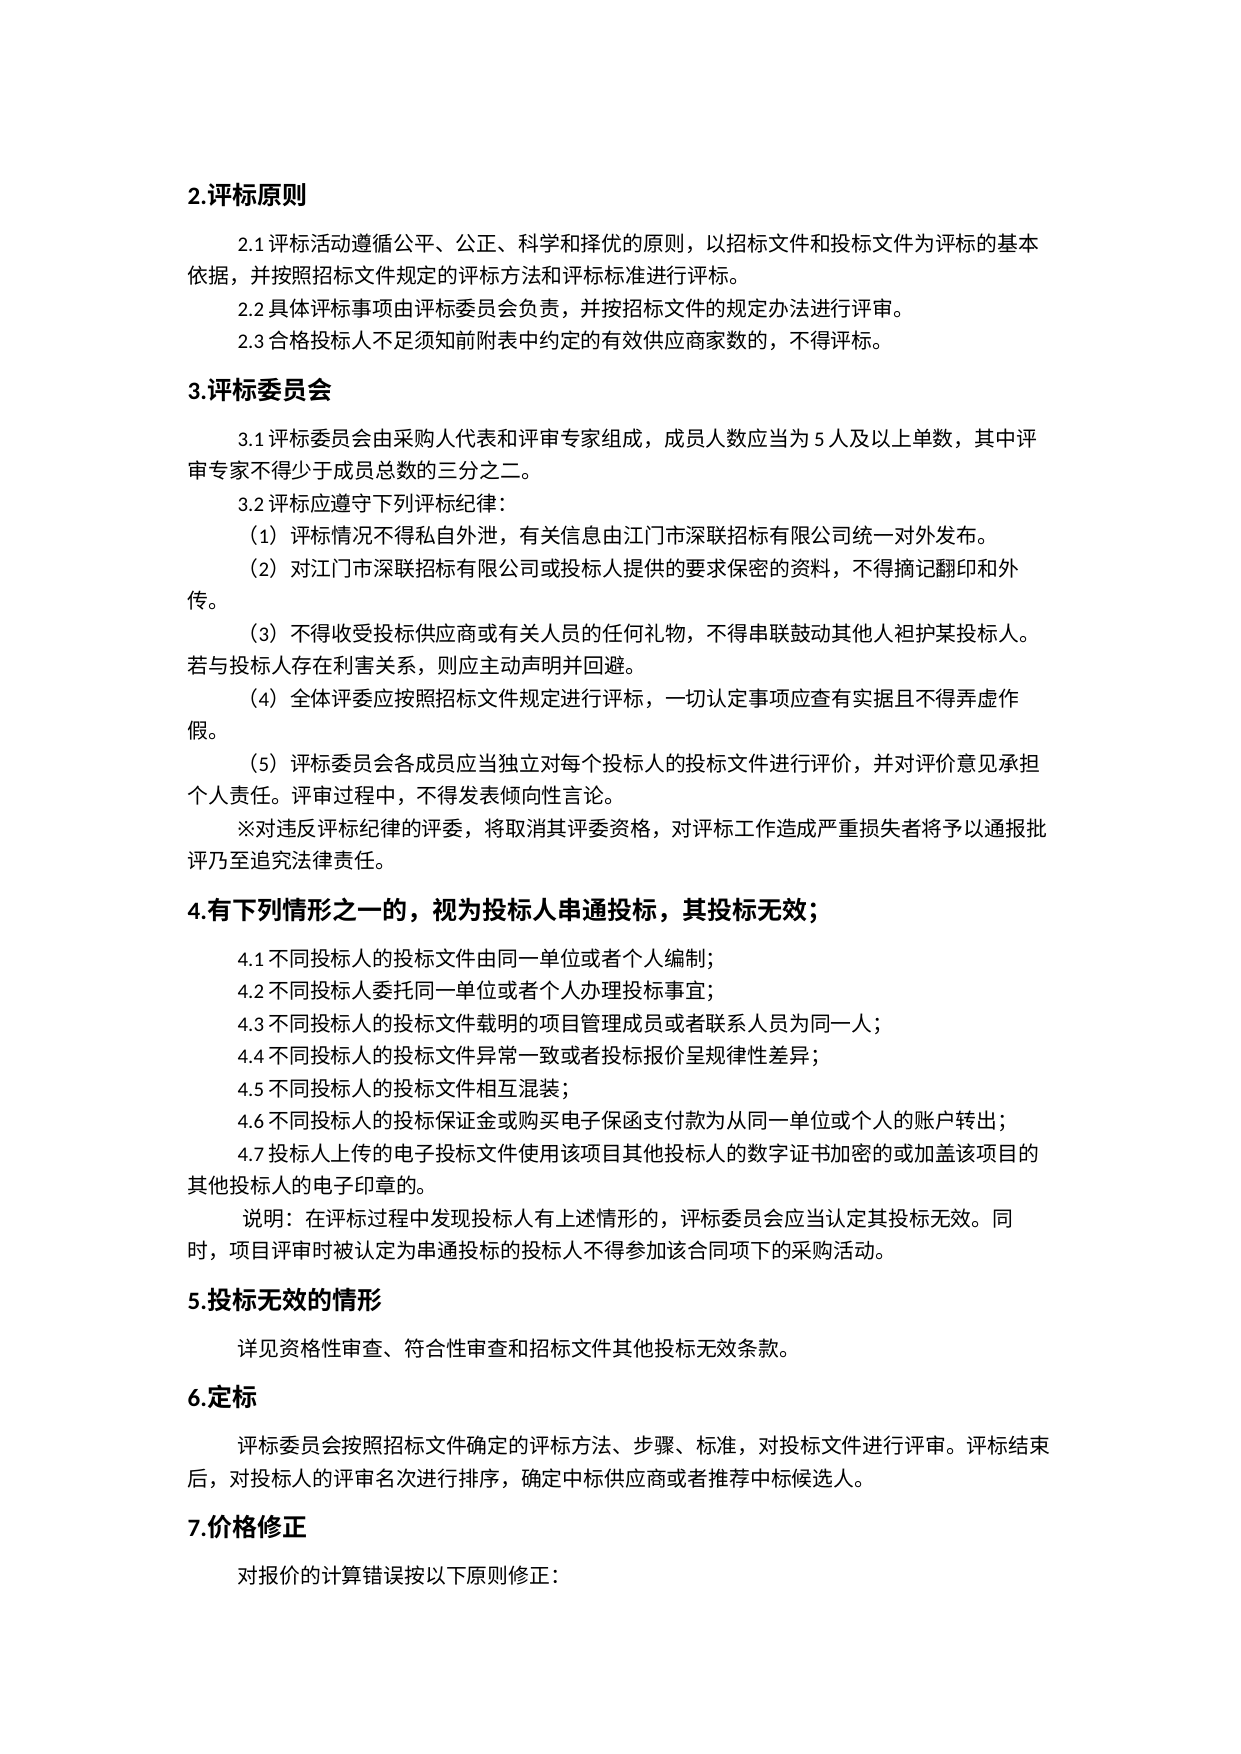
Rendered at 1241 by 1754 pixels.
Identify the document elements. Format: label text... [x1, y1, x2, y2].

text 2.3合格投标人不足须知前附表中约定的有效供应商家数的，不得评标。 [187, 324, 1053, 357]
text 2.1评标活动遵循公平、公正、科学和择优的原则，以招标文件和投标文件为评标的基本依据，并按照招标文件规定的评标方法和评标标准进行评标。 [187, 227, 1053, 292]
text ※对违反评标纪律的评委，将取消其评委资格，对评标工作造成严重损失者将予以通报批评乃至追究法律责任。 [187, 812, 1053, 877]
text 5.投标无效的情形 [187, 1267, 1053, 1332]
text （3）不得收受投标供应商或有关人员的任何礼物，不得串联鼓动其他人袒护某投标人。若与投标人存在利害关系，则应主动声明并回避。 [187, 617, 1053, 682]
text （4）全体评委应按照招标文件规定进行评标，一切认定事项应查有实据且不得弄虚作假。 [187, 682, 1053, 747]
text 4.有下列情形之一的，视为投标人串通投标，其投标无效； [187, 877, 1053, 942]
text 4.3不同投标人的投标文件载明的项目管理成员或者联系人员为同一人； [187, 1007, 1053, 1039]
text 对报价的计算错误按以下原则修正： [187, 1559, 1053, 1592]
text 详见资格性审查、符合性审查和招标文件其他投标无效条款。 [187, 1332, 1053, 1364]
text 3.评标委员会 [187, 357, 1053, 422]
text （1）评标情况不得私自外泄，有关信息由江门市深联招标有限公司统一对外发布。 [187, 519, 1053, 552]
text 4.5不同投标人的投标文件相互混装； [187, 1072, 1053, 1104]
text 4.4不同投标人的投标文件异常一致或者投标报价呈规律性差异； [187, 1039, 1053, 1072]
text 3.1评标委员会由采购人代表和评审专家组成，成员人数应当为5人及以上单数，其中评审专家不得少于成员总数的三分之二。 [187, 422, 1053, 487]
text 7.价格修正 [187, 1494, 1053, 1559]
text 4.1不同投标人的投标文件由同一单位或者个人编制； [187, 942, 1053, 974]
text 4.2不同投标人委托同一单位或者个人办理投标事宜； [187, 974, 1053, 1007]
text 6.定标 [187, 1364, 1053, 1429]
text （2）对江门市深联招标有限公司或投标人提供的要求保密的资料，不得摘记翻印和外传。 [187, 552, 1053, 617]
text 4.7投标人上传的电子投标文件使用该项目其他投标人的数字证书加密的或加盖该项目的其他投标人的电子印章的。 [187, 1137, 1053, 1202]
text 说明：在评标过程中发现投标人有上述情形的，评标委员会应当认定其投标无效。同时，项目评审时被认定为串通投标的投标人不得参加该合同项下的采购活动。 [187, 1202, 1053, 1267]
text 4.6不同投标人的投标保证金或购买电子保函支付款为从同一单位或个人的账户转出； [187, 1104, 1053, 1137]
text （5）评标委员会各成员应当独立对每个投标人的投标文件进行评价，并对评价意见承担个人责任。评审过程中，不得发表倾向性言论。 [187, 747, 1053, 812]
text 2.评标原则 [187, 162, 1053, 227]
text 2.2具体评标事项由评标委员会负责，并按招标文件的规定办法进行评审。 [187, 292, 1053, 324]
text 3.2评标应遵守下列评标纪律： [187, 487, 1053, 519]
text 评标委员会按照招标文件确定的评标方法、步骤、标准，对投标文件进行评审。评标结束后，对投标人的评审名次进行排序，确定中标供应商或者推荐中标候选人。 [187, 1429, 1053, 1494]
